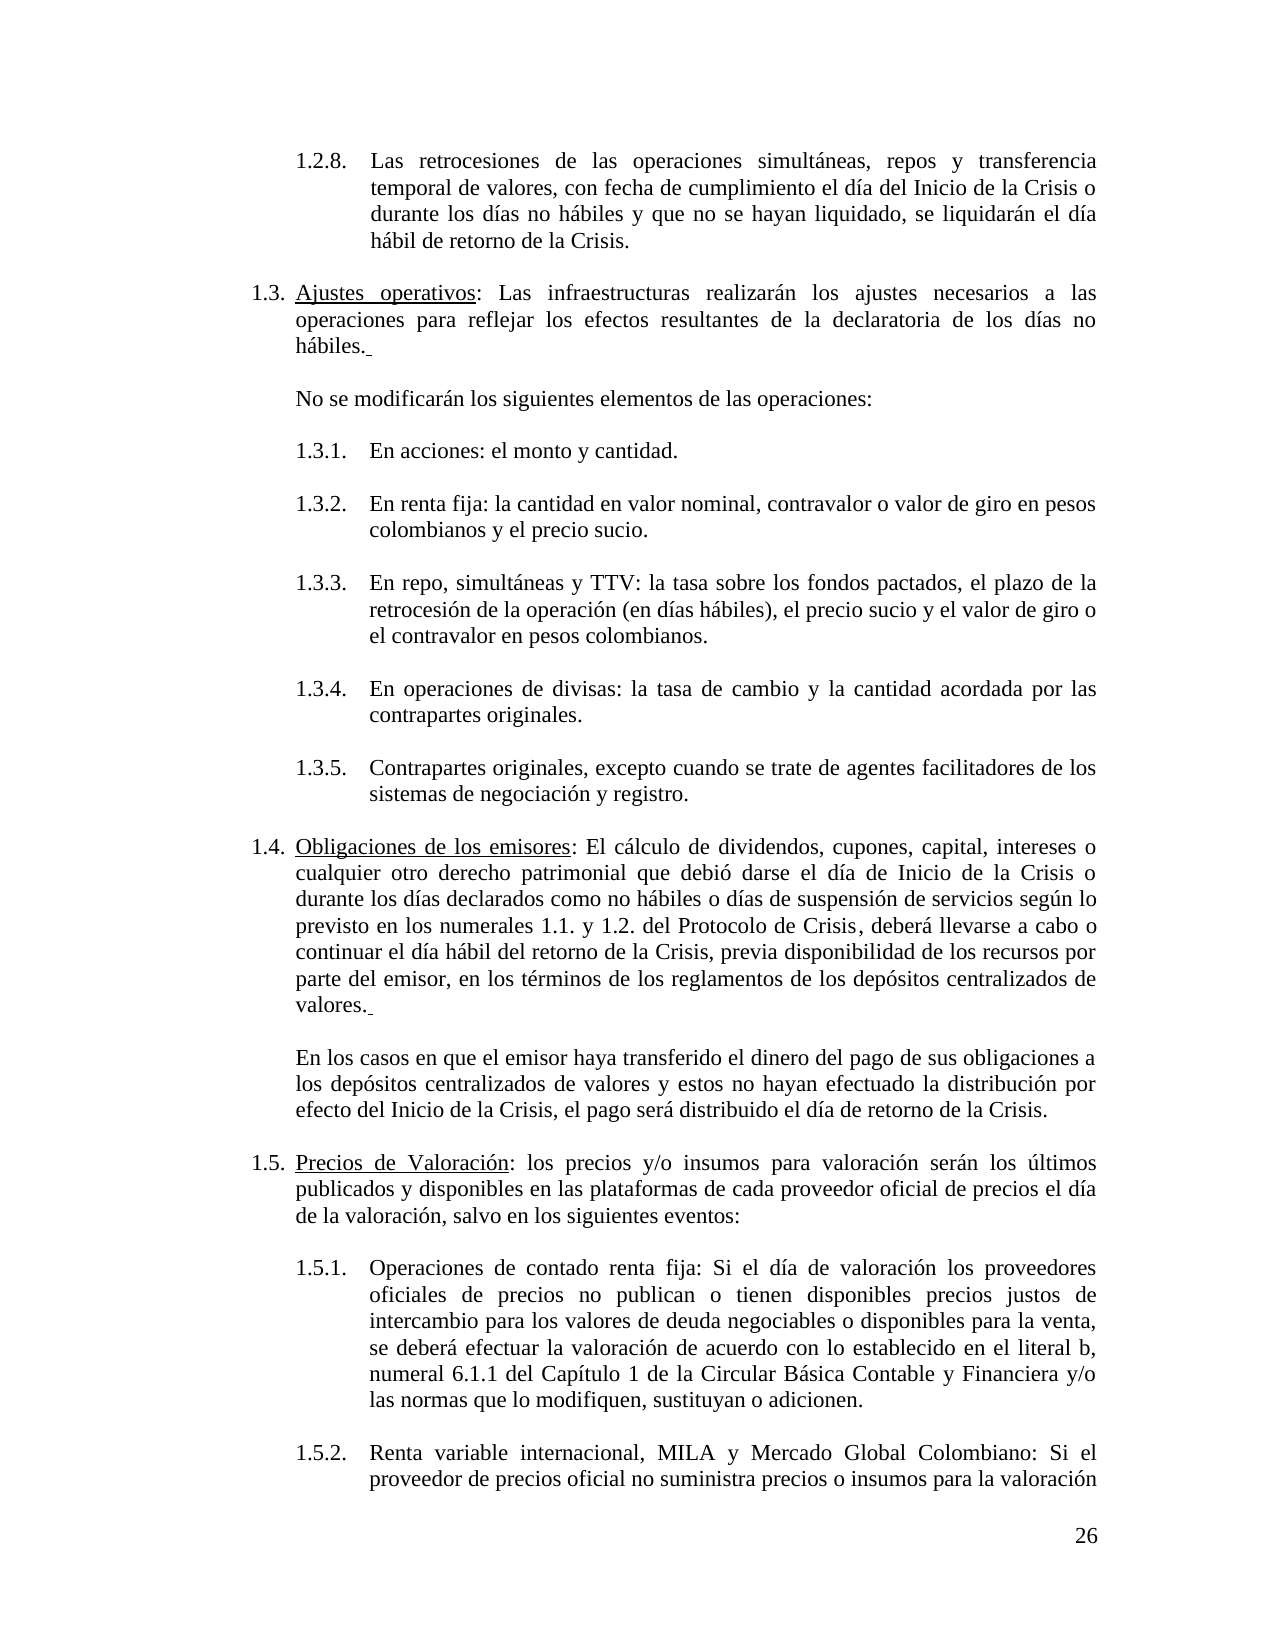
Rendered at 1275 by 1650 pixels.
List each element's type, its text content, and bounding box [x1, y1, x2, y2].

list Obligaciones de los emisores: El cálculo de dividendos, cupones, capital, intereses o cualquier otro derecho patrimonial que debió darse el día de Inicio de la Crisis o durante los días declarados como no hábiles o días de suspensión de servicios según lo previsto en los numerales 1.1. y 1.2. del Protocolo de Crisis, deberá llevarse a cabo o continuar el día hábil del retorno de la Crisis, previa disponibilidad de los recursos por parte del emisor, en los términos de los reglamentos de los depósitos centralizados de valores. [251, 833, 1098, 1017]
list En repo, simultáneas y TTV: la tasa sobre los fondos pactados, el plazo de la retrocesión de la operación (en días hábiles), el precio sucio y el valor de giro o el contravalor en pesos colombianos. [295, 569, 1098, 648]
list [295, 1439, 1098, 1492]
list En acciones: el monto y cantidad. [295, 437, 1098, 464]
list Precios de Valoración: los precios y/o insumos para valoración serán los últimos publicados y disponibles en las plataformas de cada proveedor oficial de precios el día de la valoración, salvo en los siguientes eventos: [251, 1149, 1098, 1228]
list Operaciones de contado renta fija: Si el día de valoración los proveedores oficiales de precios no publican o tienen disponibles precios justos de intercambio para los valores de deuda negociables o disponibles para la venta, se deberá efectuar la valoración de acuerdo con lo establecido en el literal b, numeral 6.1.1 del Capítulo 1 de la Circular Básica Contable y Financiera y/o las normas que lo modifiquen, sustituyan o adicionen. [295, 1254, 1098, 1413]
list Ajustes operativos: Las infraestructuras realizarán los ajustes necesarios a las operaciones para reflejar los efectos resultantes de la declaratoria de los días no hábiles. [251, 279, 1098, 358]
list Las retrocesiones de las operaciones simultáneas, repos y transferencia temporal de valores, con fecha de cumplimiento el día del Inicio de la Crisis o durante los días no hábiles y que no se hayan liquidado, se liquidarán el día hábil de retorno de la Crisis. [295, 148, 1098, 253]
list En operaciones de divisas: la tasa de cambio y la cantidad acordada por las contrapartes originales. [295, 675, 1098, 727]
list Contrapartes originales, excepto cuando se trate de agentes facilitadores de los sistemas de negociación y registro. [295, 754, 1098, 806]
list En renta fija: la cantidad en valor nominal, contravalor o valor de giro en pesos colombianos y el precio sucio. [295, 490, 1098, 543]
list En los casos en que el emisor haya transferido el dinero del pago de sus obligaciones a los depósitos centralizados de valores y estos no hayan efectuado la distribución por efecto del Inicio de la Crisis, el pago será distribuido el día de retorno de la Crisis. [295, 1044, 1098, 1123]
list No se modificarán los siguientes elementos de las operaciones: [295, 385, 1098, 411]
